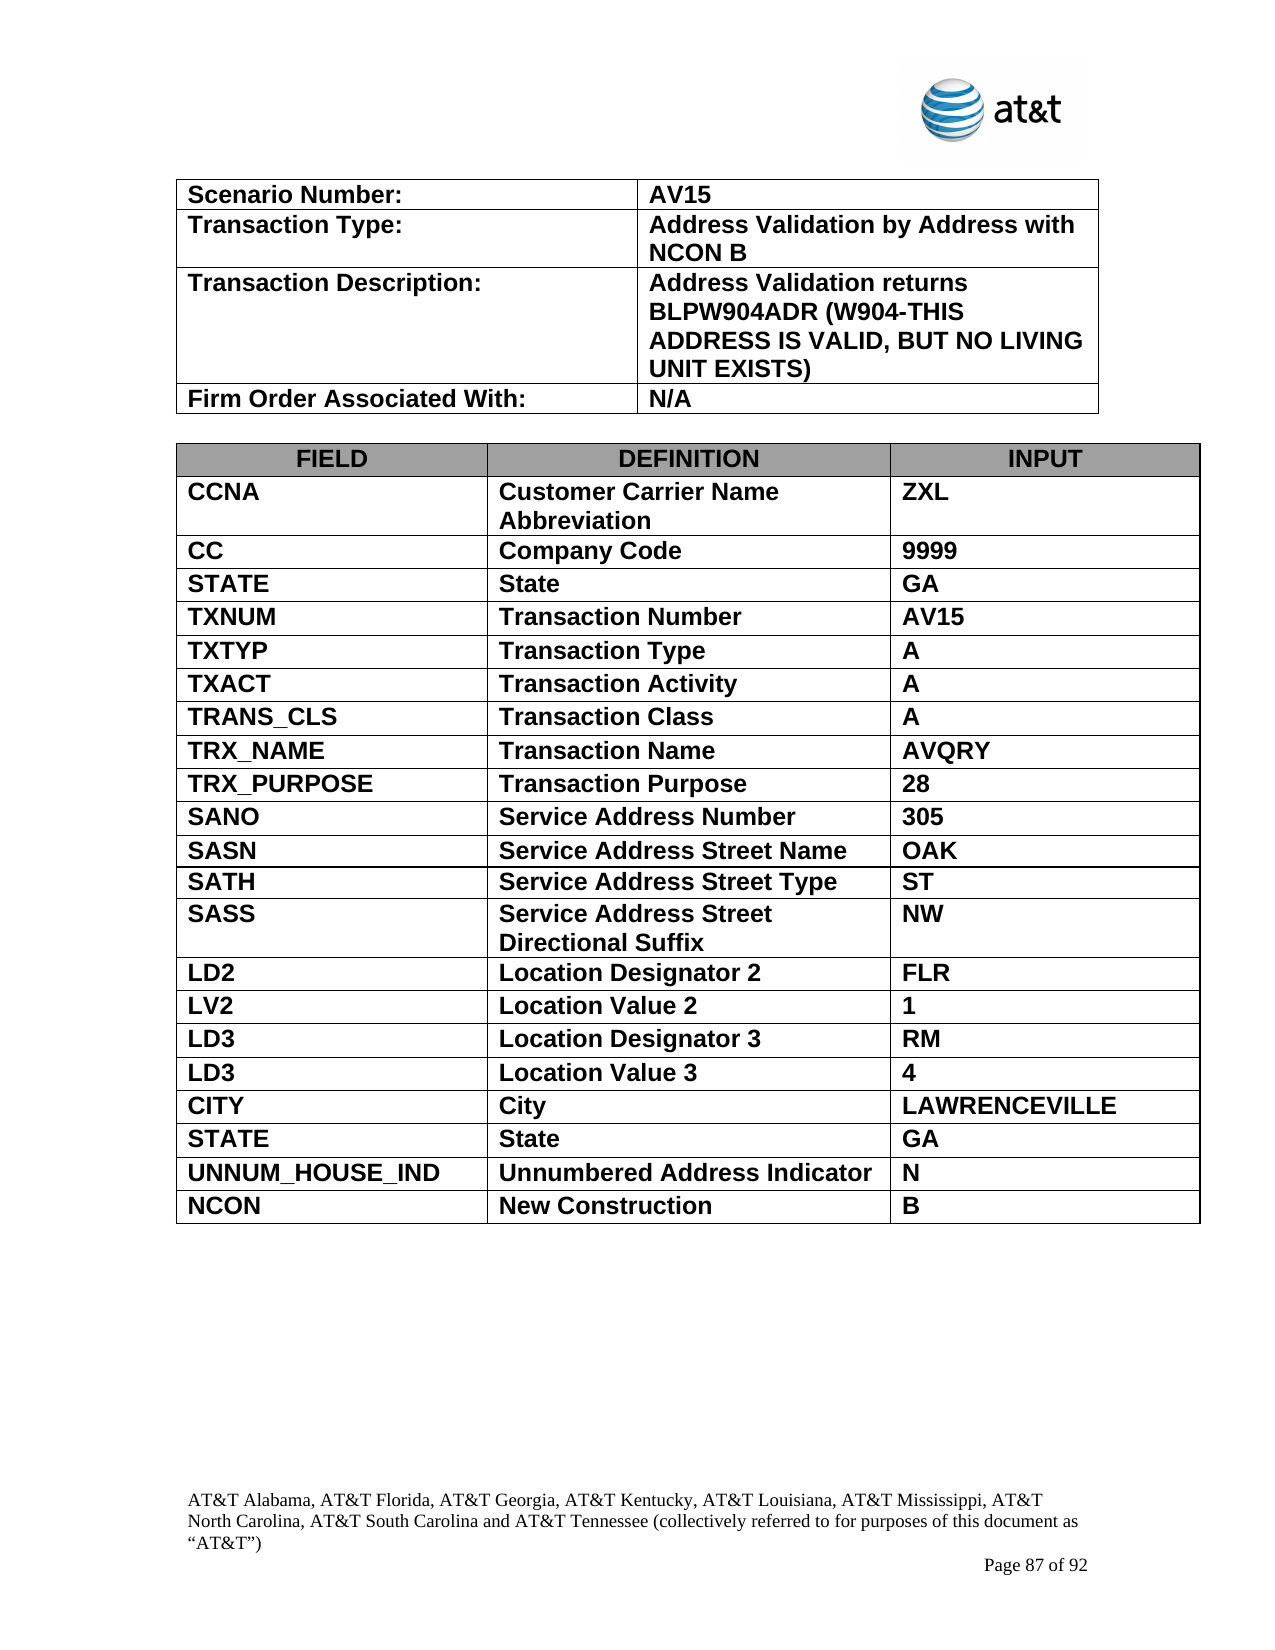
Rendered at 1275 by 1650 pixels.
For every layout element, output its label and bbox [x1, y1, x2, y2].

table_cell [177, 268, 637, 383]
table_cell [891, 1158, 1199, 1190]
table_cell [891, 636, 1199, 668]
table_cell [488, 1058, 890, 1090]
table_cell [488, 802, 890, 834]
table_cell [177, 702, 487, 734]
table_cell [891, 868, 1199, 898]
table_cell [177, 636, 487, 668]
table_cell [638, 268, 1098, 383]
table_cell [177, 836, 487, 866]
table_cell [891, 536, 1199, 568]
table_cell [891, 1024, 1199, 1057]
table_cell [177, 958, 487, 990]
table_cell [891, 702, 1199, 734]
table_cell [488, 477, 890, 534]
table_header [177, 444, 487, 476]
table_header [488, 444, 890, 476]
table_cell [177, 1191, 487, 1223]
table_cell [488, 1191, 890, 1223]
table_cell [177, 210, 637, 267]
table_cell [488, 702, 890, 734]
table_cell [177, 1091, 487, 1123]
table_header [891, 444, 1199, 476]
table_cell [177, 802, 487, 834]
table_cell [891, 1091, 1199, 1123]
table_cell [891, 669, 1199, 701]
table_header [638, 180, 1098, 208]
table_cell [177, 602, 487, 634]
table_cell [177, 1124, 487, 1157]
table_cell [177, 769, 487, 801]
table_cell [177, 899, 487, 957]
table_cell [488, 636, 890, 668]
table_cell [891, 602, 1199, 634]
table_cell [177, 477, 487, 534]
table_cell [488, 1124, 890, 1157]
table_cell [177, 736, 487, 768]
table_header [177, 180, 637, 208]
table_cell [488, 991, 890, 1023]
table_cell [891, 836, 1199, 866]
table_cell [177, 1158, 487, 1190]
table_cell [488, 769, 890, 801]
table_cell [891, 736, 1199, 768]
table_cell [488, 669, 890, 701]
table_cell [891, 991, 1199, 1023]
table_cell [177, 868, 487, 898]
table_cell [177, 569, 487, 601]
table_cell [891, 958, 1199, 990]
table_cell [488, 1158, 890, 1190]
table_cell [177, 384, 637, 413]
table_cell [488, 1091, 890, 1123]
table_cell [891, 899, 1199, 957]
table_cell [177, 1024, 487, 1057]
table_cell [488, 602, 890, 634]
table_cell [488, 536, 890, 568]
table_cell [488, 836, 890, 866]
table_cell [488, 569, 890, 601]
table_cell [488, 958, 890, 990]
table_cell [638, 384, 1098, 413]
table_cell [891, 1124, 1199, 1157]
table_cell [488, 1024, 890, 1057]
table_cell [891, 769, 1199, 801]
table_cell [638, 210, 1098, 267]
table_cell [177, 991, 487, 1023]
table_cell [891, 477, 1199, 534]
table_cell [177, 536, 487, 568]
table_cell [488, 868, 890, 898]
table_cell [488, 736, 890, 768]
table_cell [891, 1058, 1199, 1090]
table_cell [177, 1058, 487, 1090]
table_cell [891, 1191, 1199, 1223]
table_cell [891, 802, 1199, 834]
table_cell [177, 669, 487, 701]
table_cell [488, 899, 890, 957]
picture [900, 57, 1082, 163]
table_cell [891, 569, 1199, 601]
